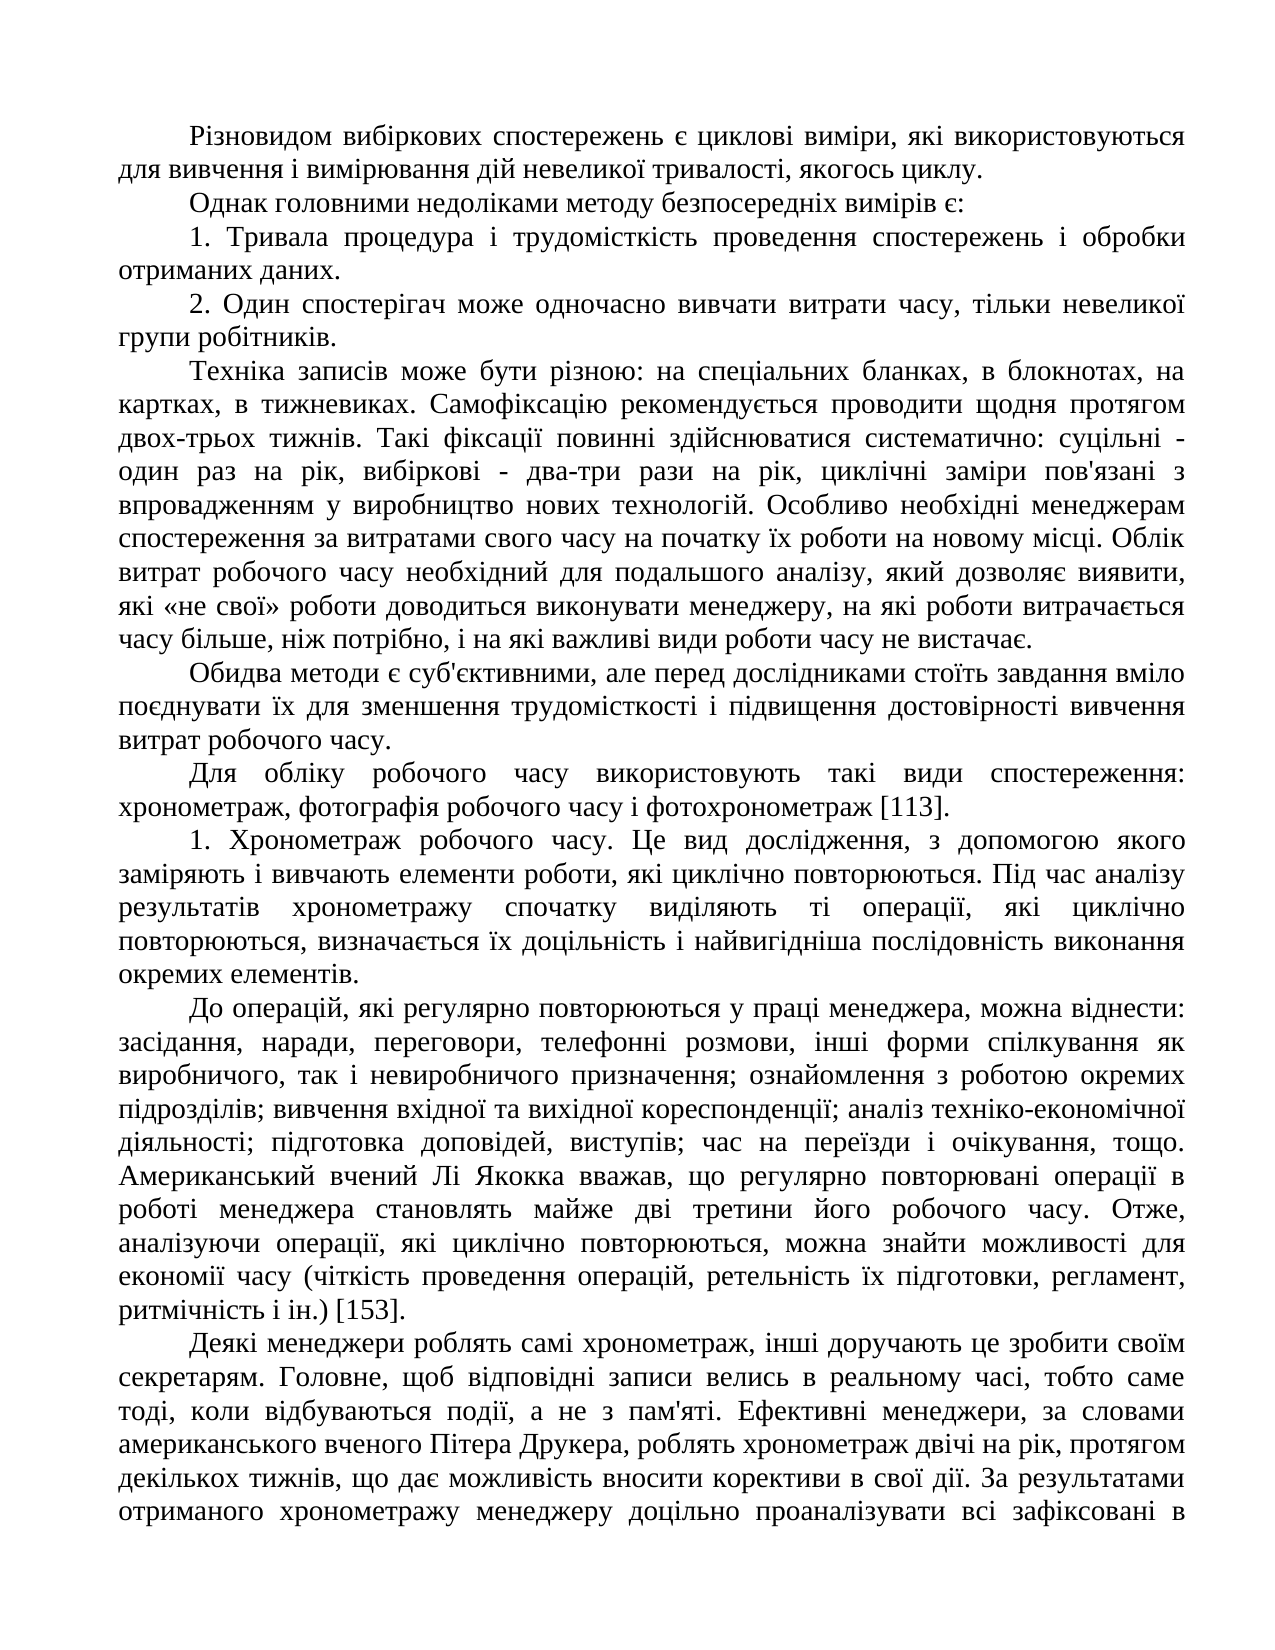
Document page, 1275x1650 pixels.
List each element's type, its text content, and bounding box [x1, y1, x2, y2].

text 1. Тривала процедура і трудомісткість проведення спостережень і обробки отриманих даних. [118, 219, 1186, 286]
text Однак головними недоліками методу безпосередніх вимірів є: [118, 185, 1186, 219]
text Обидва методи є суб'єктивними, але перед дослідниками стоїть завдання вміло поєднувати їх для зменшення трудомісткості і підвищення достовірності вивчення витрат робочого часу. [118, 655, 1186, 755]
text Різновидом вибіркових спостережень є циклові виміри, які використовуються для вивчення і вимірювання дій невеликої тривалості, якогось циклу. [118, 118, 1186, 185]
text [118, 1326, 1186, 1527]
text Техніка записів може бути різною: на спеціальних бланках, в блокнотах, на картках, в тижневиках. Самофіксацію рекомендується проводити щодня протягом двох-трьох тижнів. Такі фіксації повинні здійснюватися систематично: суцільні - один раз на рік, вибіркові - два-три рази на рік, циклічні заміри пов'язані з впровадженням у виробництво нових технологій. Особливо необхідні менеджерам спостереження за витратами свого часу на початку їх роботи на новому місці. Облік витрат робочого часу необхідний для подальшого аналізу, який дозволяє виявити, які «не свої» роботи доводиться виконувати менеджеру, на які роботи витрачається часу більше, ніж потрібно, і на які важливі види роботи часу не вистачає. [118, 353, 1186, 655]
text До операцій, які регулярно повторюються у праці менеджера, можна віднести: засідання, наради, переговори, телефонні розмови, інші форми спілкування як виробничого, так і невиробничого призначення; ознайомлення з роботою окремих підрозділів; вивчення вхідної та вихідної кореспонденції; аналіз техніко-економічної діяльності; підготовка доповідей, виступів; час на переїзди і очікування, тощо. Американський вчений Лі Якокка вважав, що регулярно повторювані операції в роботі менеджера становлять майже дві третини його робочого часу. Отже, аналізуючи операції, які циклічно повторюються, можна знайти можливості для економії часу (чіткість проведення операцій, ретельність їх підготовки, регламент, ритмічність і ін.) [153]. [118, 990, 1186, 1326]
text 2. Один спостерігач може одночасно вивчати витрати часу, тільки невеликої групи робітників. [118, 286, 1186, 353]
text Для обліку робочого часу використовують такі види спостереження: хронометраж, фотографія робочого часу і фотохронометраж [113]. [118, 755, 1186, 822]
text 1. Хронометраж робочого часу. Це вид дослідження, з допомогою якого заміряють і вивчають елементи роботи, які циклічно повторюються. Під час аналізу результатів хронометражу спочатку виділяють ті операції, які циклічно повторюються, визначається їх доцільність і найвигідніша послідовність виконання окремих елементів. [118, 822, 1186, 990]
